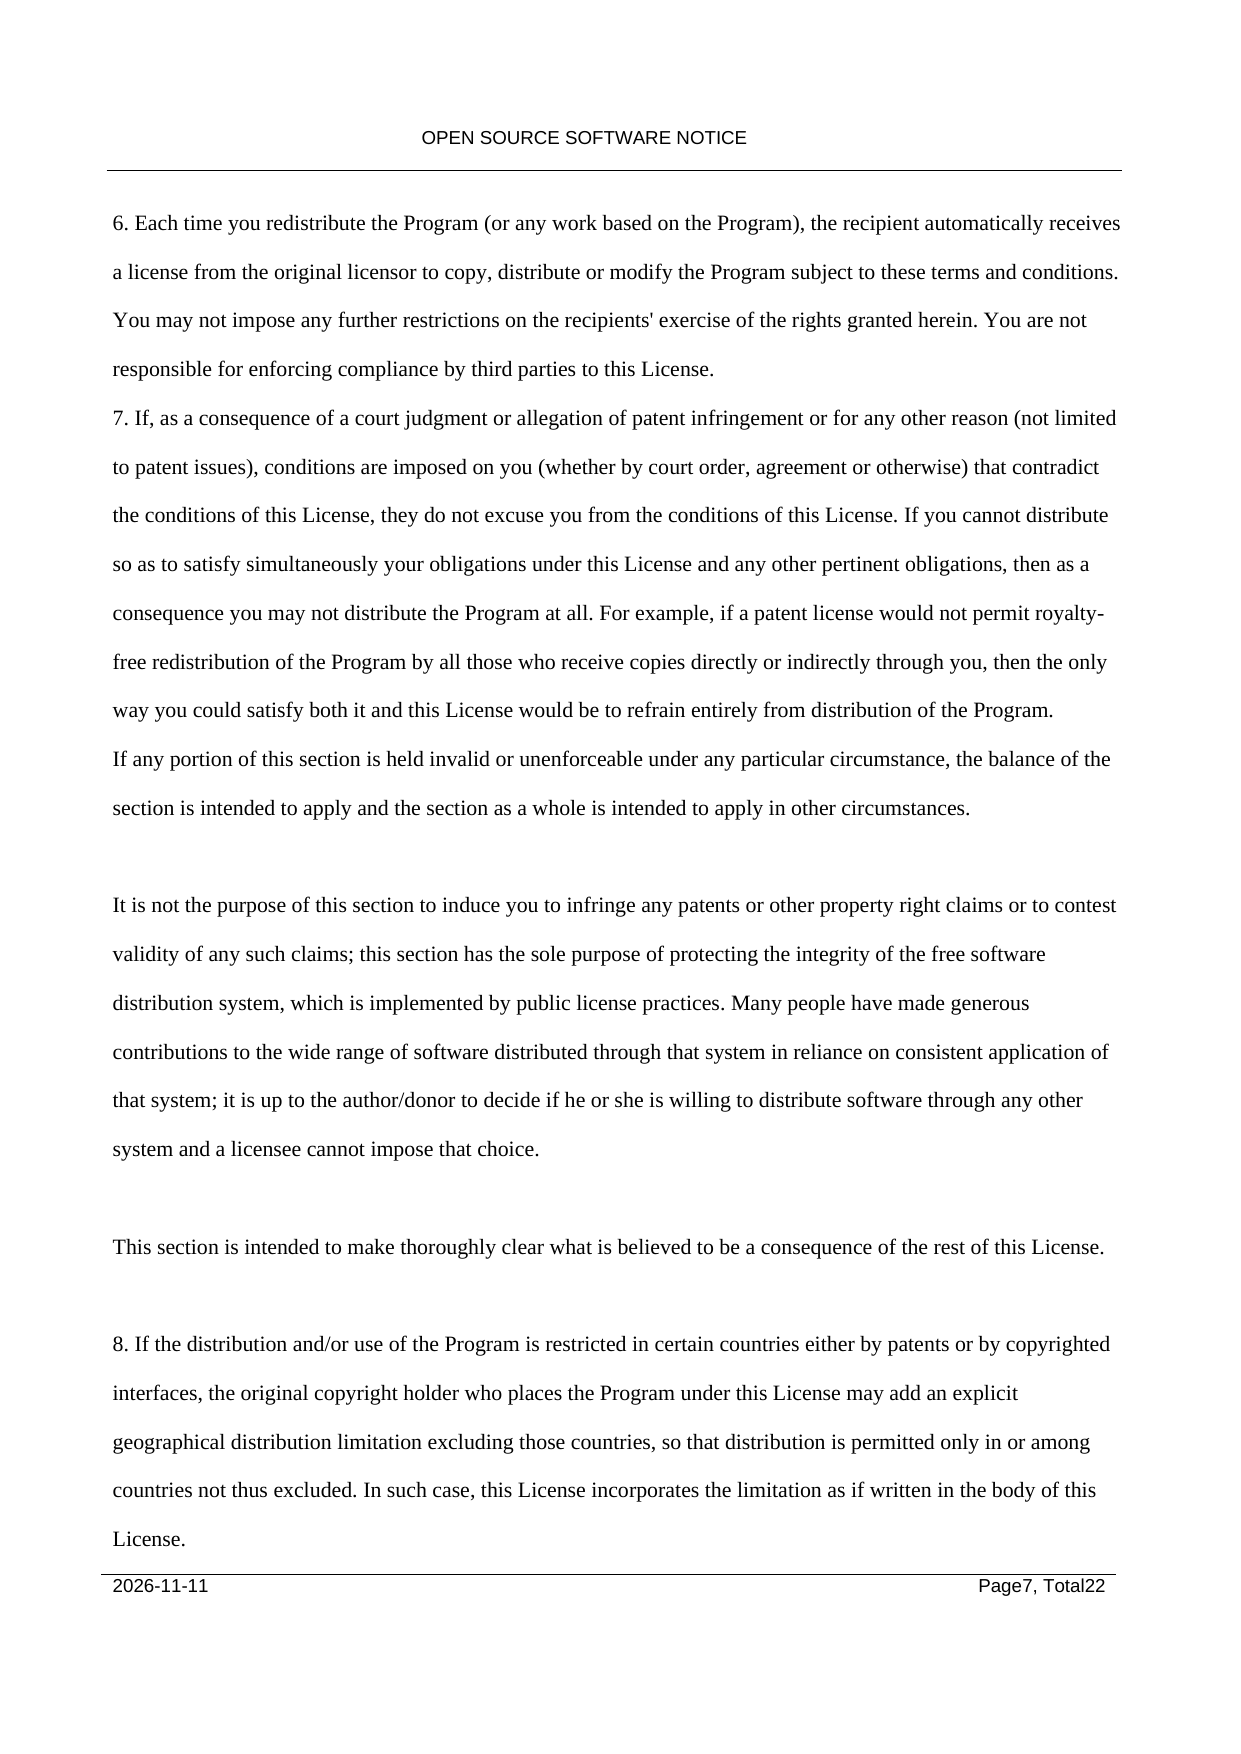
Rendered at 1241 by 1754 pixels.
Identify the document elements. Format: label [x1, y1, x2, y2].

text [112, 206, 1128, 1555]
